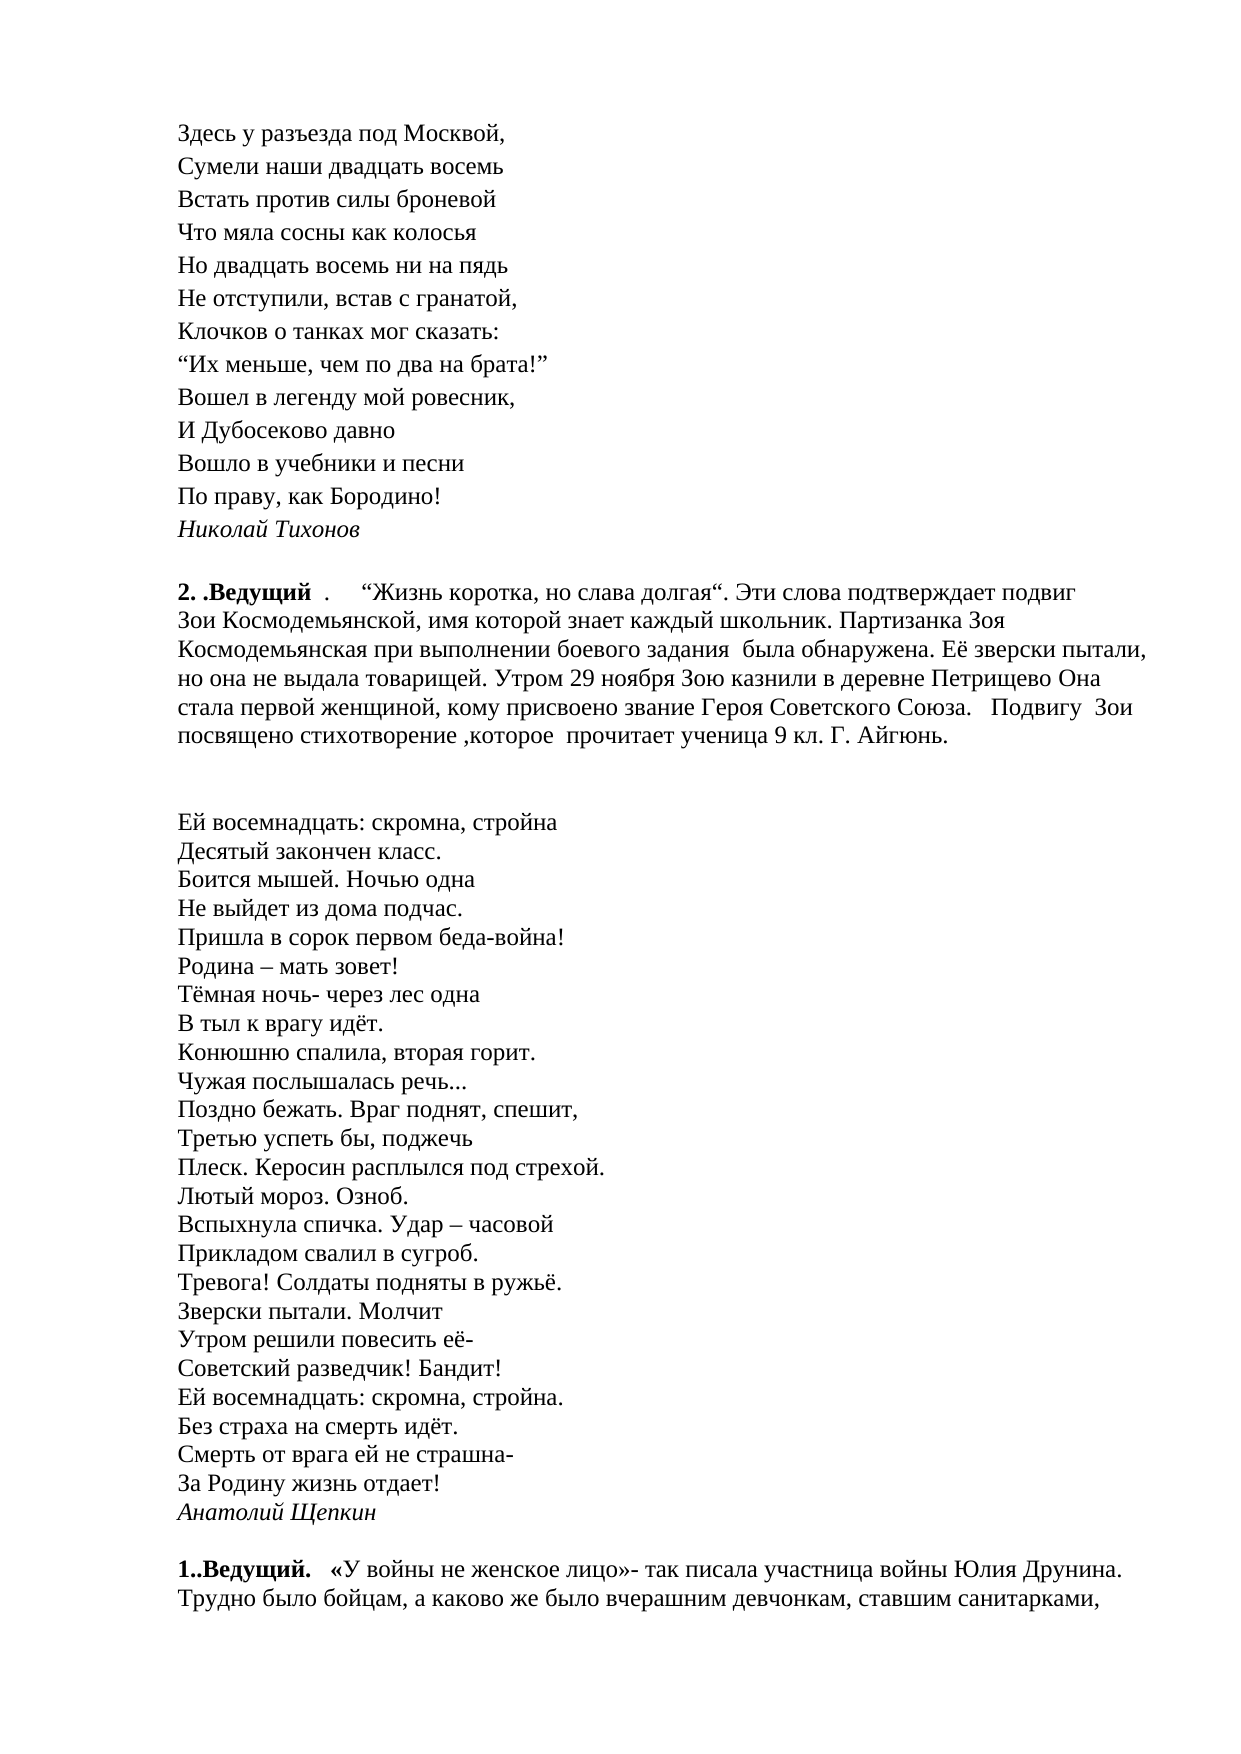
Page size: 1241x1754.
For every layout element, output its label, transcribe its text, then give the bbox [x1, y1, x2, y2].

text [177, 778, 1152, 1612]
text 2. .Ведущий . “Жизнь коротка, но слава долгая“. Эти слова подтверждает подвиг Зои Космодемьянской, имя которой знает каждый школьник. Партизанка Зоя Космодемьянская при выполнении боевого задания была обнаружена. Её зверски пытали, но она не выдала товарищей. Утром 29 ноября Зою казнили в деревне Петрищево Она стала первой женщиной, кому присвоено звание Героя Советского Союза. Подвигу Зои посвящено стихотворение ,которое прочитает ученица 9 кл. Г. Айгюнь. [177, 577, 1152, 749]
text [177, 118, 1152, 543]
